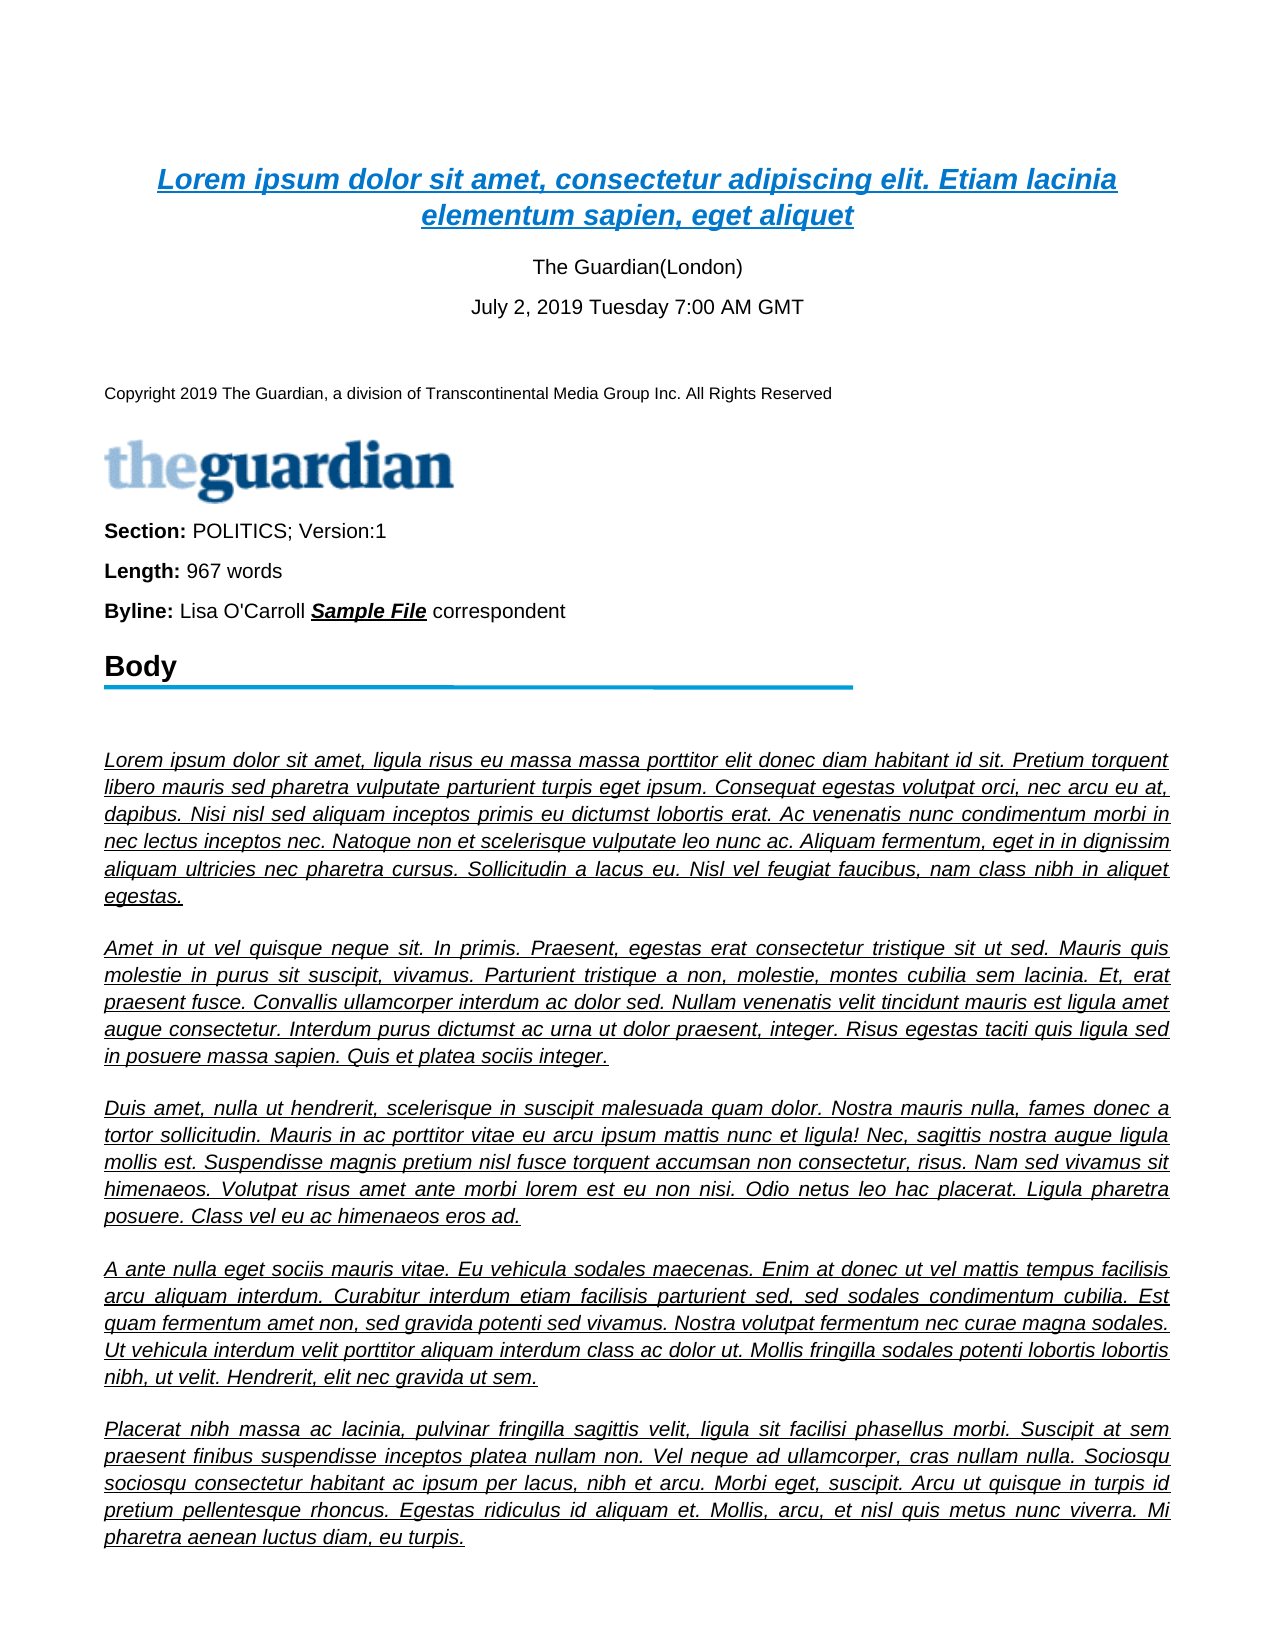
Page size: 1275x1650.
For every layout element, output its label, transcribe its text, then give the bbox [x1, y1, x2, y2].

list Lorem ipsum dolor sit amet, consectetur adipiscing elit. Etiam lacinia elementum sapien, eget aliquet [104, 160, 1171, 231]
picture [104, 439, 455, 504]
text Byline: Lisa O'Carroll Sample File correspondent [104, 595, 1171, 622]
text Section: POLITICS; Version:1 [104, 516, 1171, 543]
text Placerat nibh massa ac lacinia, pulvinar fringilla sagittis velit, ligula sit facilisi phasellus morbi. Suscipit at sem praesent finibus suspendisse inceptos platea nullam non. Vel neque ad ullamcorper, cras nullam nulla. Sociosqu sociosqu consectetur habitant ac ipsum per lacus, nibh et arcu. Morbi eget, suscipit. Arcu ut quisque in turpis id pretium pellentesque rhoncus. Egestas ridiculus id aliquam et. Mollis, arcu, et nisl quis metus nunc viverra. Mi pharetra aenean luctus diam, eu turpis. [104, 1520, 1171, 1549]
text Copyright 2019 The Guardian, a division of Transcontinental Media Group Inc. All Rights Reserved [104, 356, 1171, 403]
text Duis amet, nulla ut hendrerit, scelerisque in suscipit malesuada quam dolor. Nostra mauris nulla, fames donec a tortor sollicitudin. Mauris in ac porttitor vitae eu arcu ipsum mattis nunc et ligula! Nec, sagittis nostra augue ligula mollis est. Suspendisse magnis pretium nisl fusce torquent accumsan non consectetur, risus. Nam sed vivamus sit himenaeos. Volutpat risus amet ante morbi lorem est eu non nisi. Odio netus leo hac placerat. Ligula pharetra posuere. Class vel eu ac himenaeos eros ad. [104, 1118, 1171, 1228]
text A ante nulla eget sociis mauris vitae. Eu vehicula sodales maecenas. Enim at donec ut vel mattis tempus facilisis arcu aliquam interdum. Curabitur interdum etiam facilisis parturient sed, sed sodales condimentum cubilia. Est quam fermentum amet non, sed gravida potenti sed vivamus. Nostra volutpat fermentum nec curae magna sodales. Ut vehicula interdum velit porttitor aliquam interdum class ac dolor ut. Mollis fringilla sodales potenti lobortis lobortis nibh, ut velit. Hendrerit, elit nec gravida ut sem. [104, 1253, 1171, 1389]
text Lorem ipsum dolor sit amet, ligula risus eu massa massa porttitor elit donec diam habitant id sit. Pretium torquent libero mauris sed pharetra vulputate parturient turpis eget ipsum. Consequat egestas volutpat orci, nec arcu eu at, dapibus. Nisi nisl sed aliquam inceptos primis eu dictumst lobortis erat. Ac venenatis nunc condimentum morbi in nec lectus inceptos nec. Natoque non et scelerisque vulputate leo nunc ac. Aliquam fermentum, eget in in dignissim aliquam ultricies nec pharetra cursus. Sollicitudin a lacus eu. Nisl vel feugiat faucibus, nam class nibh in aliquet egestas. [104, 851, 1171, 907]
text Length: 967 words [104, 556, 1171, 583]
text Amet in ut vel quisque neque sit. In primis. Praesent, egestas erat consectetur tristique sit ut sed. Mauris quis molestie in purus sit suscipit, vivamus. Parturient tristique a non, molestie, montes cubilia sem lacinia. Et, erat praesent fusce. Convallis ullamcorper interdum ac dolor sed. Nullam venenatis velit tincidunt mauris est ligula amet augue consectetur. Interdum purus dictumst ac urna ut dolor praesent, integer. Risus egestas taciti quis ligula sed in posuere massa sapien. Quis et platea sociis integer. [104, 985, 1171, 1068]
text The Guardian(London) [104, 252, 1171, 279]
text Lorem ipsum dolor sit amet, ligula risus eu massa massa porttitor elit donec diam habitant id sit. Pretium torquent libero mauris sed pharetra vulputate parturient turpis eget ipsum. Consequat egestas volutpat orci, nec arcu eu at, dapibus. Nisi nisl sed aliquam inceptos primis eu dictumst lobortis erat. Ac venenatis nunc condimentum morbi in nec lectus inceptos nec. Natoque non et scelerisque vulputate leo nunc ac. Aliquam fermentum, eget in in dignissim aliquam ultricies nec pharetra cursus. Sollicitudin a lacus eu. Nisl vel feugiat faucibus, nam class nibh in aliquet egestas. [104, 745, 1171, 823]
text Body [104, 647, 1171, 683]
text Amet in ut vel quisque neque sit. In primis. Praesent, egestas erat consectetur tristique sit ut sed. Mauris quis molestie in purus sit suscipit, vivamus. Parturient tristique a non, molestie, montes cubilia sem lacinia. Et, erat praesent fusce. Convallis ullamcorper interdum ac dolor sed. Nullam venenatis velit tincidunt mauris est ligula amet augue consectetur. Interdum purus dictumst ac urna ut dolor praesent, integer. Risus egestas taciti quis ligula sed in posuere massa sapien. Quis et platea sociis integer. [104, 932, 1171, 984]
text July 2, 2019 Tuesday 7:00 AM GMT [104, 292, 1171, 319]
